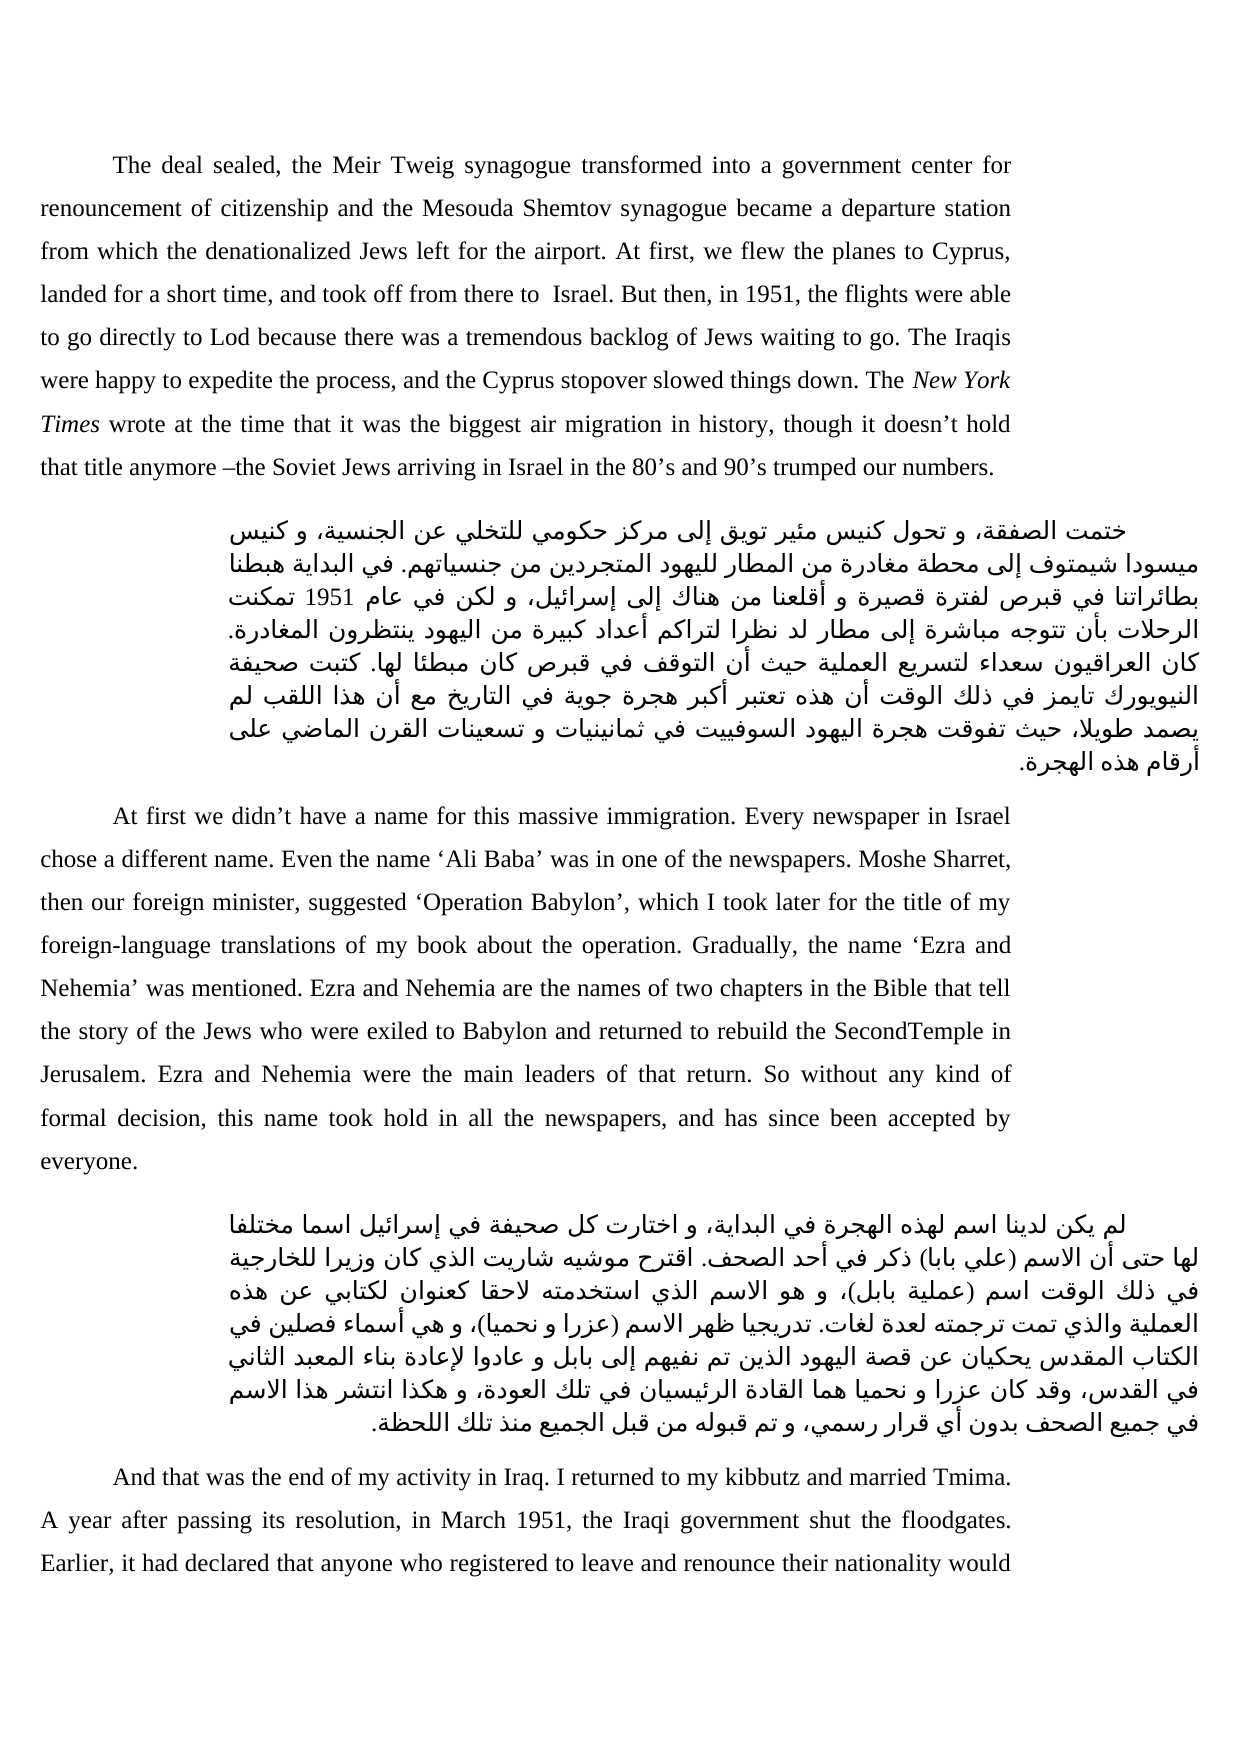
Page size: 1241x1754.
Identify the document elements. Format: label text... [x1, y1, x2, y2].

text لم يكن لدينا اسم لهذه الهجرة في البداية، و اختارت كل صحيفة في إسرائيل اسما مختلفا لها حتى أن الاسم (علي بابا) ذكر في أحد الصحف. اقترح موشيه شاريت الذي كان وزيرا للخارجية في ذلك الوقت اسم (عملية بابل)، و هو الاسم الذي استخدمته لاحقا كعنوان لكتابي عن هذه العملية والذي تمت ترجمته لعدة لغات. تدريجيا ظهر الاسم (عزرا و نحميا)، و هي أسماء فصلين في الكتاب المقدس يحكيان عن قصة اليهود الذين تم نفيهم إلى بابل و عادوا لإعادة بناء المعبد الثاني في القدس، وقد كان عزرا و نحميا هما القادة الرئيسيان في تلك العودة، و هكذا انتشر هذا الاسم في جميع الصحف بدون أي قرار رسمي، و تم قبوله من قبل الجميع منذ تلك اللحظة. [228, 1210, 1200, 1437]
text At first we didn’t have a name for this massive immigration. Every newspaper in Israel chose a different name. Even the name ‘Ali Baba’ was in one of the newspapers. Moshe Sharret, then our foreign minister, suggested ‘Operation Babylon’, which I took later for the title of my foreign-language translations of my book about the operation. Gradually, the name ‘Ezra and Nehemia’ was mentioned. Ezra and Nehemia are the names of two chapters in the Bible that tell the story of the Jews who were exiled to Babylon and returned to rebuild the SecondTemple in Jerusalem. Ezra and Nehemia were the main leaders of that return. So without any kind of formal decision, this name took hold in all the newspapers, and has since been accepted by everyone. [40, 801, 1012, 1174]
text ختمت الصفقة، و تحول كنيس مئير تويق إلى مركز حكومي للتخلي عن الجنسية، و كنيس ميسودا شيمتوف إلى محطة مغادرة من المطار لليهود المتجردين من جنسياتهم. في البداية هبطنا بطائراتنا في قبرص لفترة قصيرة و أقلعنا من هناك إلى إسرائيل، و لكن في عام 1951 تمكنت الرحلات بأن تتوجه مباشرة إلى مطار لد نظرا لتراكم أعداد كبيرة من اليهود ينتظرون المغادرة. كان العراقيون سعداء لتسريع العملية حيث أن التوقف في قبرص كان مبطئا لها. كتبت صحيفة النيويورك تايمز في ذلك الوقت أن هذه تعتبر أكبر هجرة جوية في التاريخ مع أن هذا اللقب لم يصمد طويلا، حيث تفوقت هجرة اليهود السوفييت في ثمانينيات و تسعينات القرن الماضي على أرقام هذه الهجرة. [228, 516, 1200, 776]
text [40, 1462, 1012, 1577]
text The deal sealed, the Meir Tweig synagogue transformed into a government center for renouncement of citizenship and the Mesouda Shemtov synagogue became a departure station from which the denationalized Jews left for the airport. At first, we flew the planes to Cyprus, landed for a short time, and took off from there to Israel. But then, in 1951, the flights were able to go directly to Lod because there was a tremendous backlog of Jews waiting to go. The Iraqis were happy to expedite the process, and the Cyprus stopover slowed things down. The New York Times wrote at the time that it was the biggest air migration in history, though it doesn’t hold that title anymore –the Soviet Jews arriving in Israel in the 80’s and 90’s trumped our numbers. [40, 150, 1012, 481]
